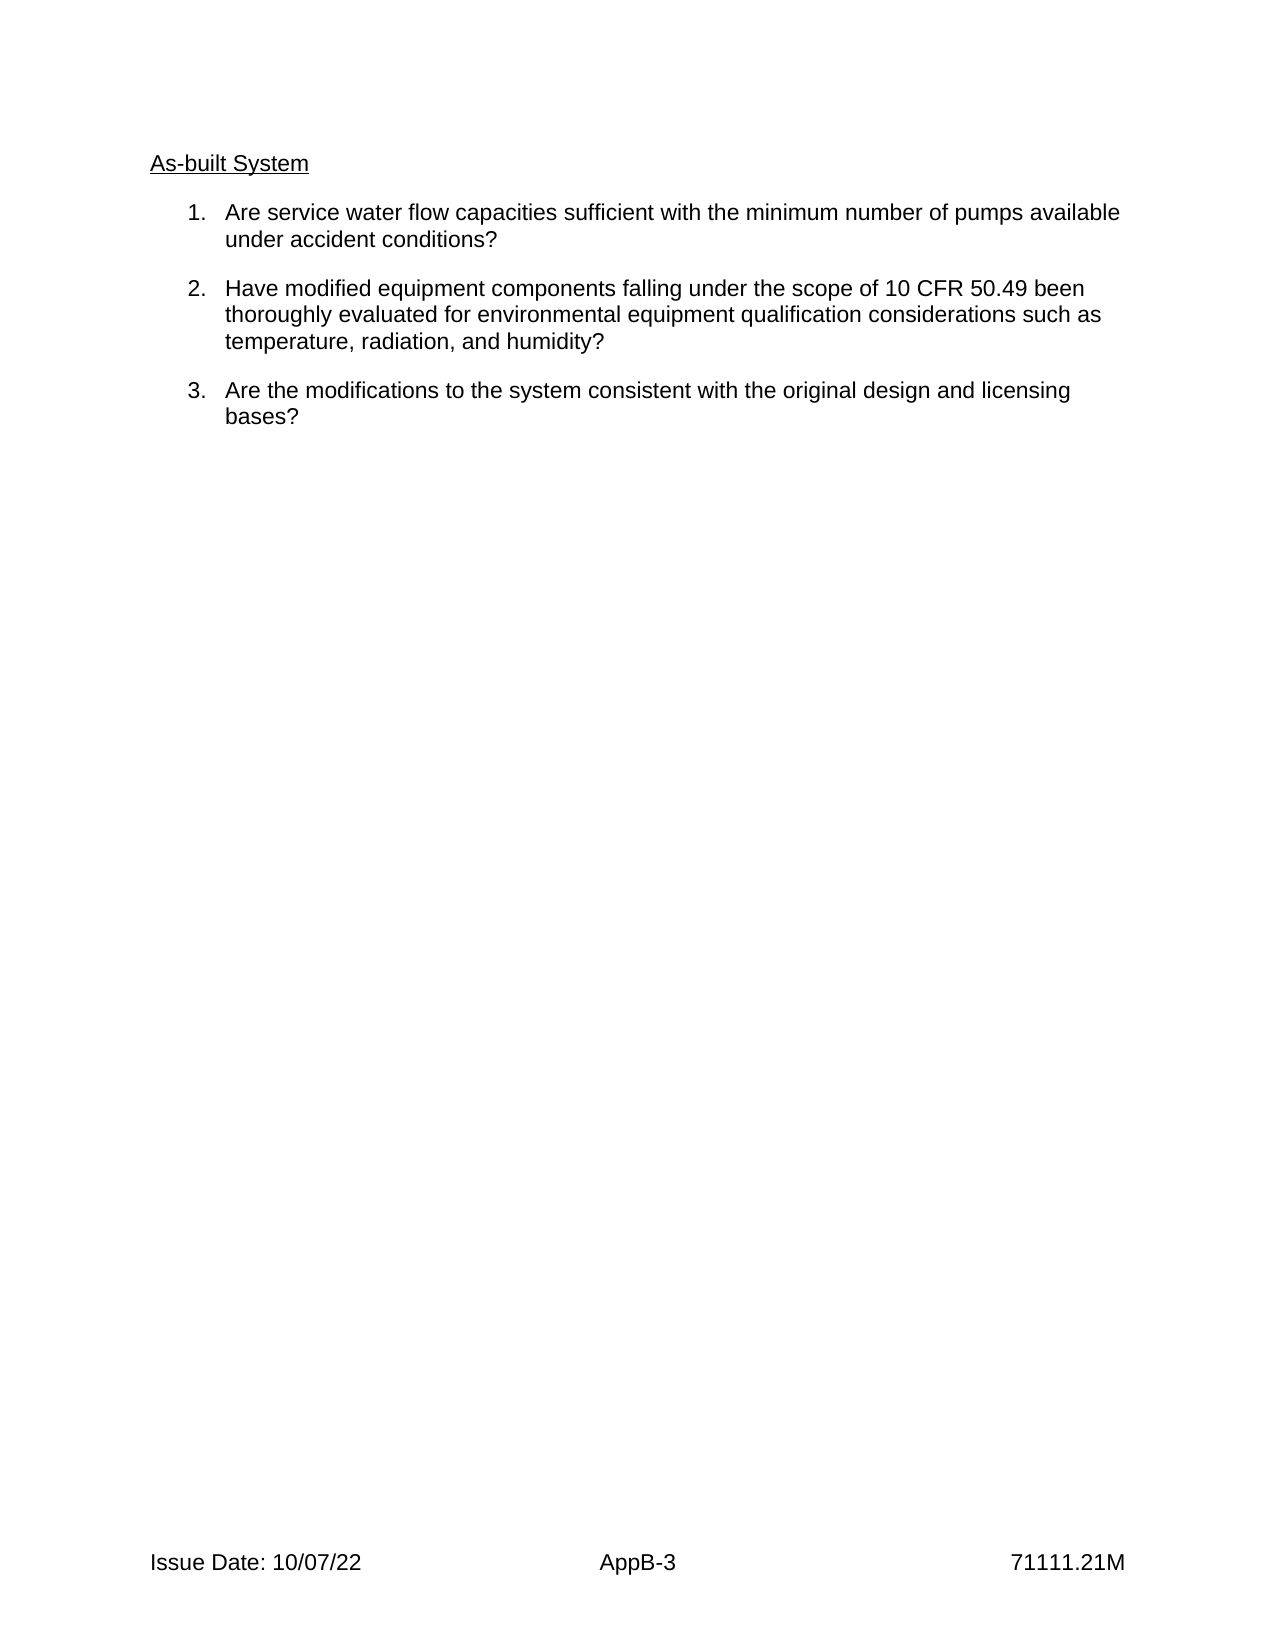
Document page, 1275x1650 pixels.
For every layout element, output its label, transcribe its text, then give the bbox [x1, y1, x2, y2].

list Are service water flow capacities sufficient with the minimum number of pumps available under accident conditions? [187, 199, 1125, 252]
text As-built System [150, 150, 1125, 176]
list Are the modifications to the system consistent with the original design and licensing bases? [187, 377, 1125, 429]
list Have modified equipment components falling under the scope of 10 CFR 50.49 been thoroughly evaluated for environmental equipment qualification considerations such as temperature, radiation, and humidity? [187, 275, 1125, 354]
